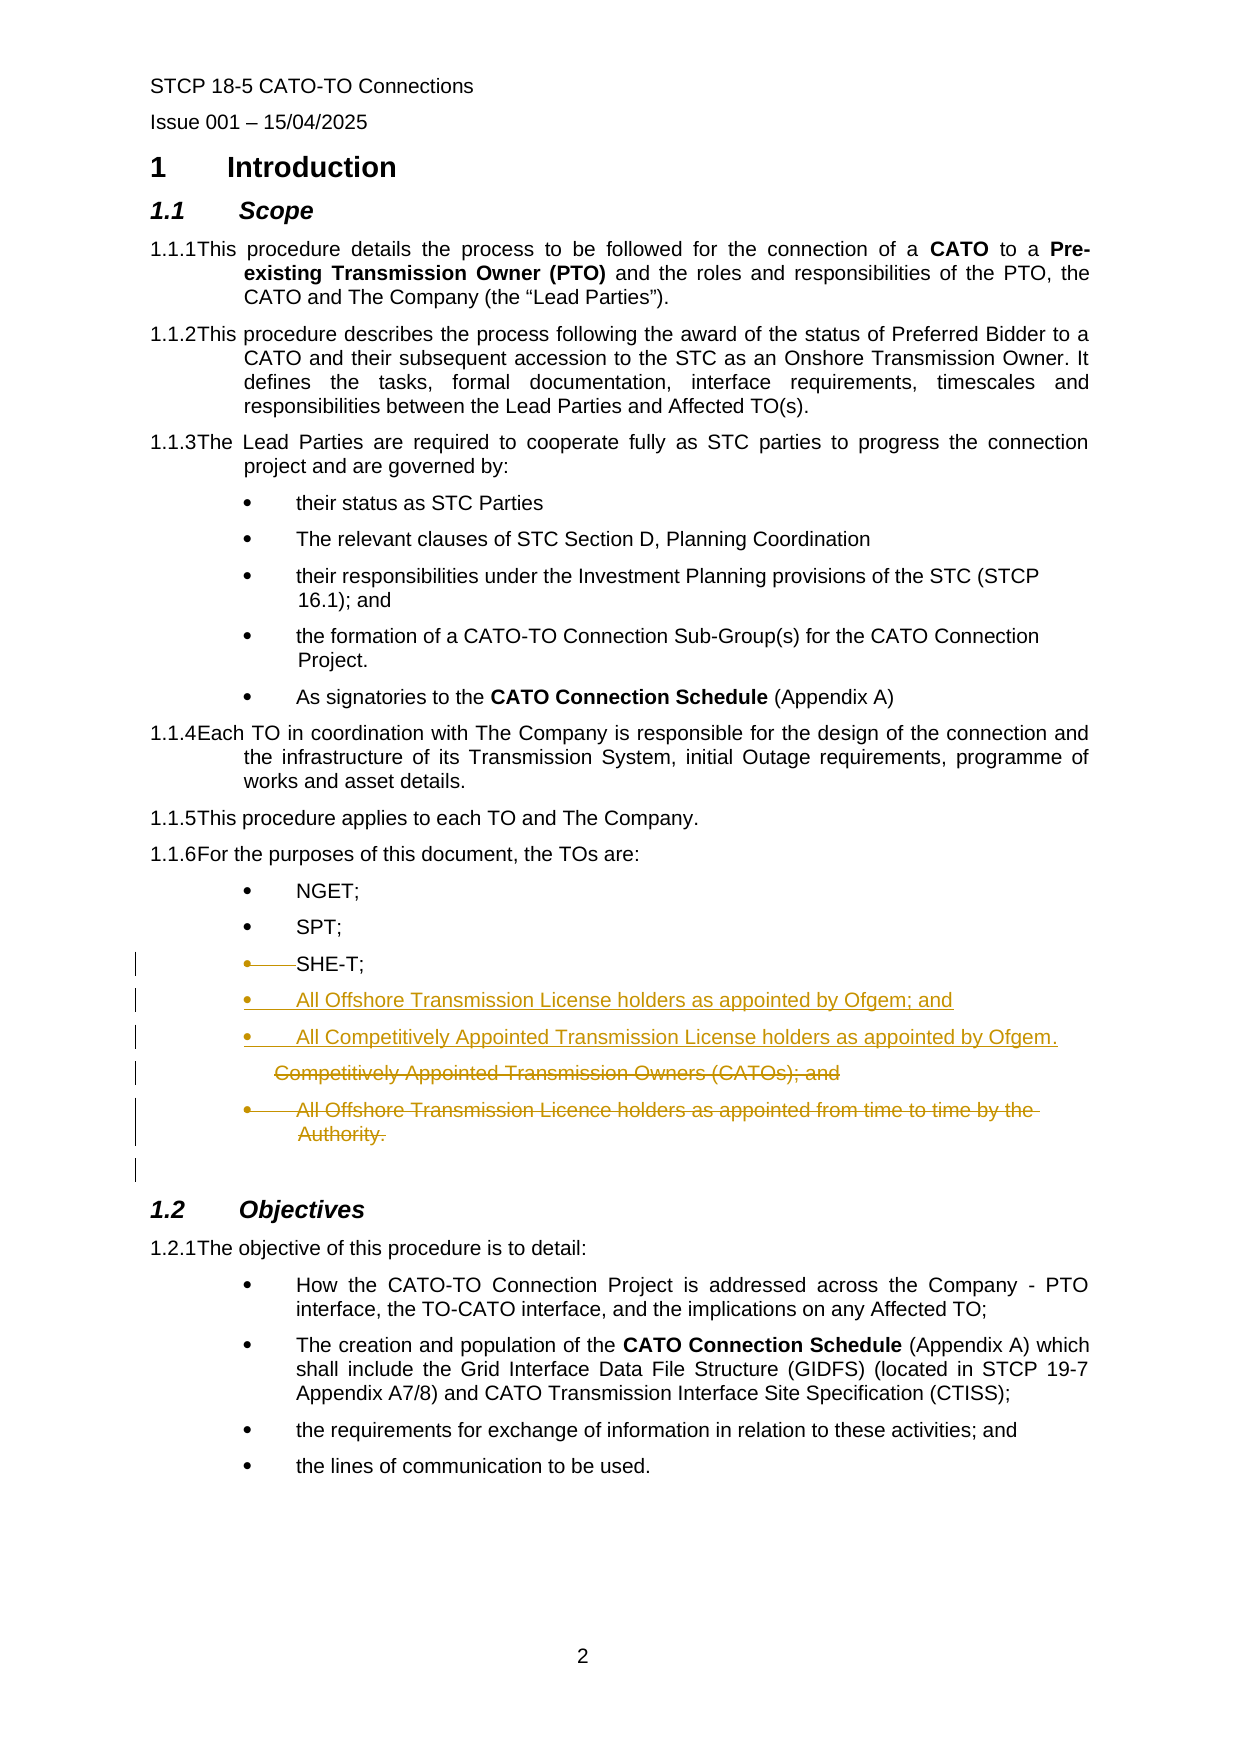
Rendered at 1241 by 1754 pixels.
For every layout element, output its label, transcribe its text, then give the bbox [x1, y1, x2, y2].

subtitle The objective of this procedure is to detail: [150, 1236, 1090, 1260]
subtitle This procedure details the process to be followed for the connection of a CATO to a Pre-existing Transmission Owner (PTO) and the roles and responsibilities of the PTO, the CATO and The Company (the “Lead Parties”). [150, 237, 1090, 309]
subtitle The Lead Parties are required to cooperate fully as STC parties to progress the connection project and are governed by: [150, 430, 1090, 478]
list As signatories to the CATO Connection Schedule (Appendix A) [244, 684, 1090, 709]
list The relevant clauses of STC Section D, Planning Coordination [244, 527, 1090, 551]
list their responsibilities under the Investment Planning provisions of the STC (STCP 16.1); and [244, 563, 1090, 612]
list NGET; [244, 878, 1090, 902]
list SPT; [244, 915, 1090, 939]
subtitle Objectives [150, 1195, 1090, 1223]
subtitle The creation and population of the CATO Connection Schedule (Appendix A) which shall include the Grid Interface Data File Structure (GIDFS) (located in STCP 19-7 Appendix A7/8) and CATO Transmission Interface Site Specification (CTISS); [244, 1333, 1090, 1405]
subtitle Introduction [150, 150, 1090, 183]
list their status as STC Parties [244, 490, 1090, 514]
list SHE-T; [244, 952, 1090, 976]
subtitle Scope [150, 196, 1090, 225]
subtitle How the CATO-TO Connection Project is addressed across the Company - PTO interface, the TO-CATO interface, and the implications on any Affected TO; [244, 1272, 1090, 1320]
subtitle This procedure describes the process following the award of the status of Preferred Bidder to a CATO and their subsequent accession to the STC as an Onshore Transmission Owner. It defines the tasks, formal documentation, interface requirements, timescales and responsibilities between the Lead Parties and Affected TO(s). [150, 322, 1090, 417]
subtitle This procedure applies to each TO and The Company. [150, 806, 1090, 829]
subtitle For the purposes of this document, the TOs are: [150, 842, 1090, 866]
subtitle the lines of communication to be used. [244, 1454, 1090, 1478]
subtitle Each TO in coordination with The Company is responsible for the design of the connection and the infrastructure of its Transmission System, initial Outage requirements, programme of works and asset details. [150, 721, 1090, 793]
subtitle the requirements for exchange of information in relation to these activities; and [244, 1417, 1090, 1441]
list the formation of a CATO-TO Connection Sub-Group(s) for the CATO Connection Project. [244, 624, 1090, 672]
